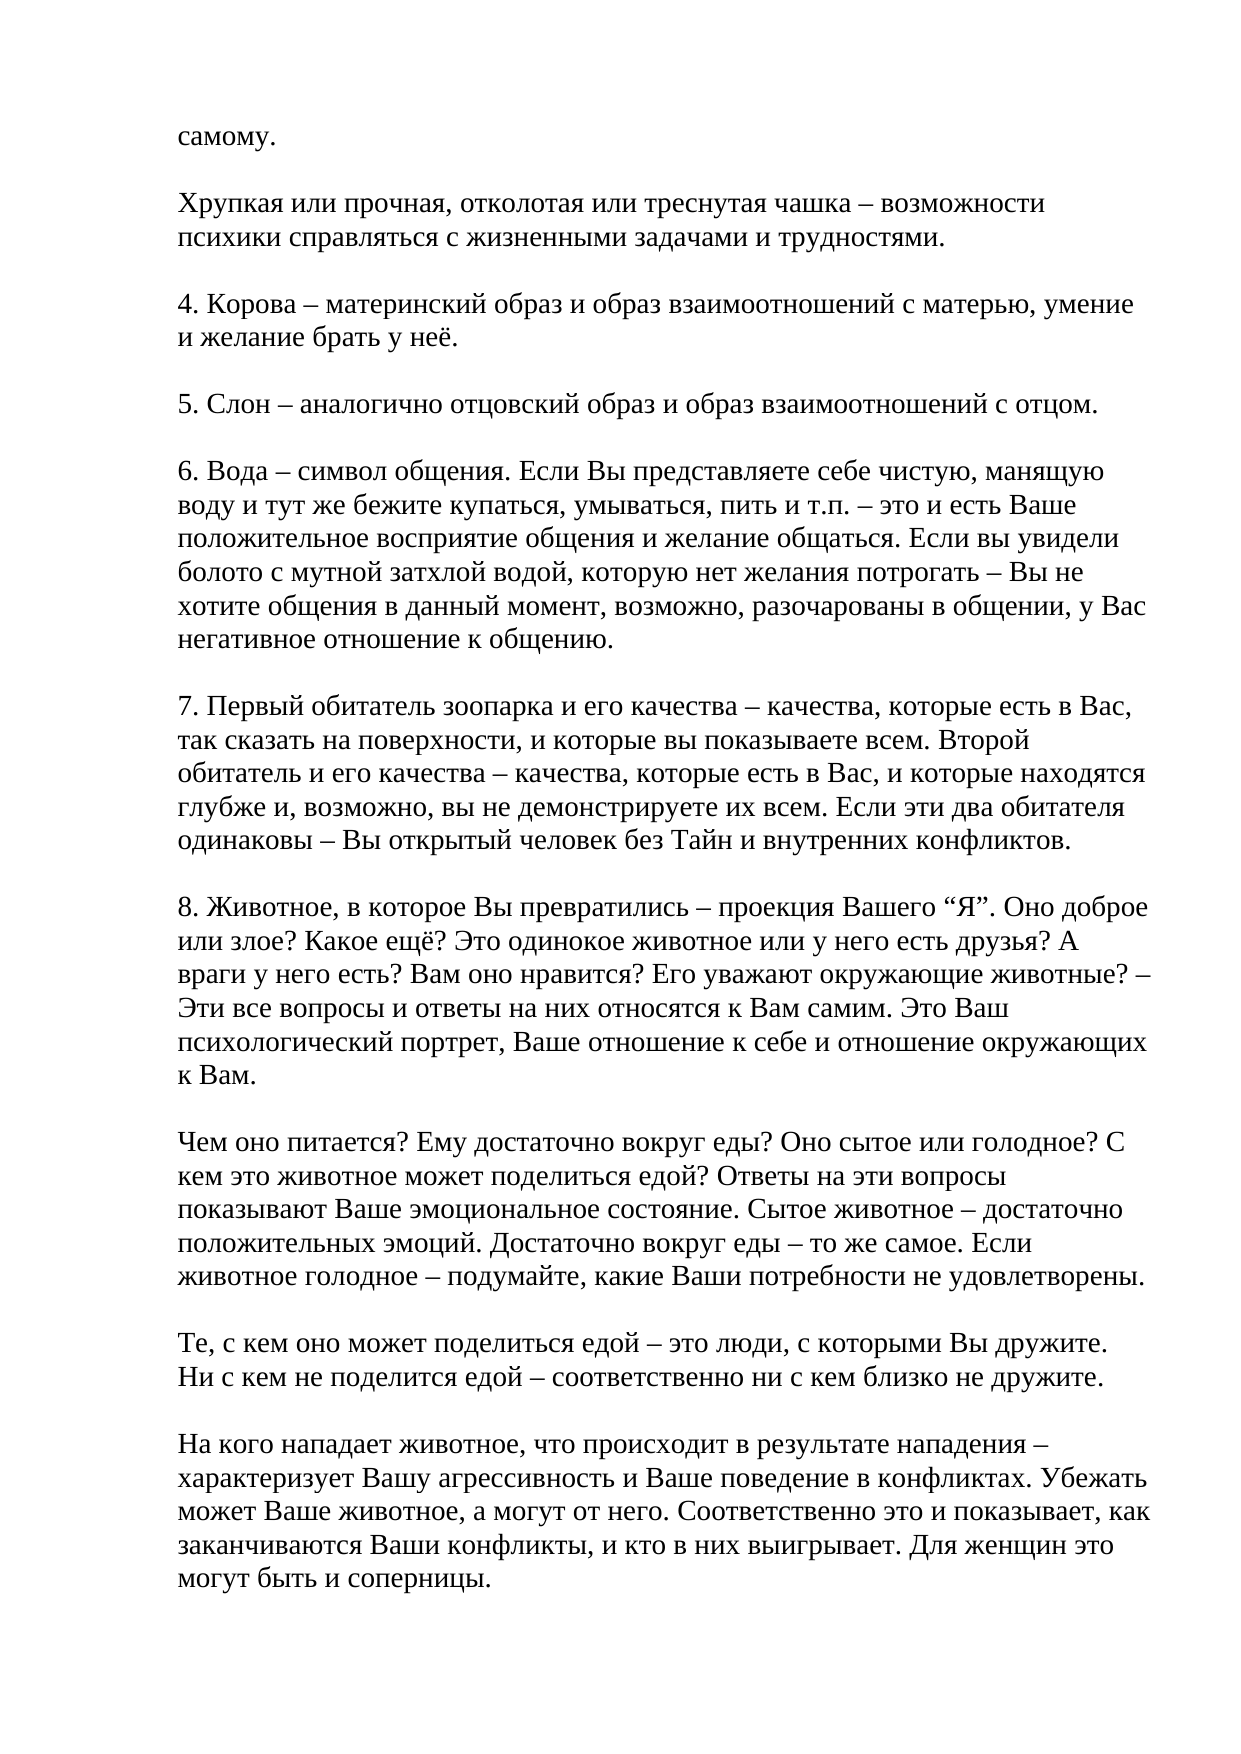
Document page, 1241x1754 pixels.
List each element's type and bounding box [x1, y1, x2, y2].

text [177, 118, 1152, 1627]
